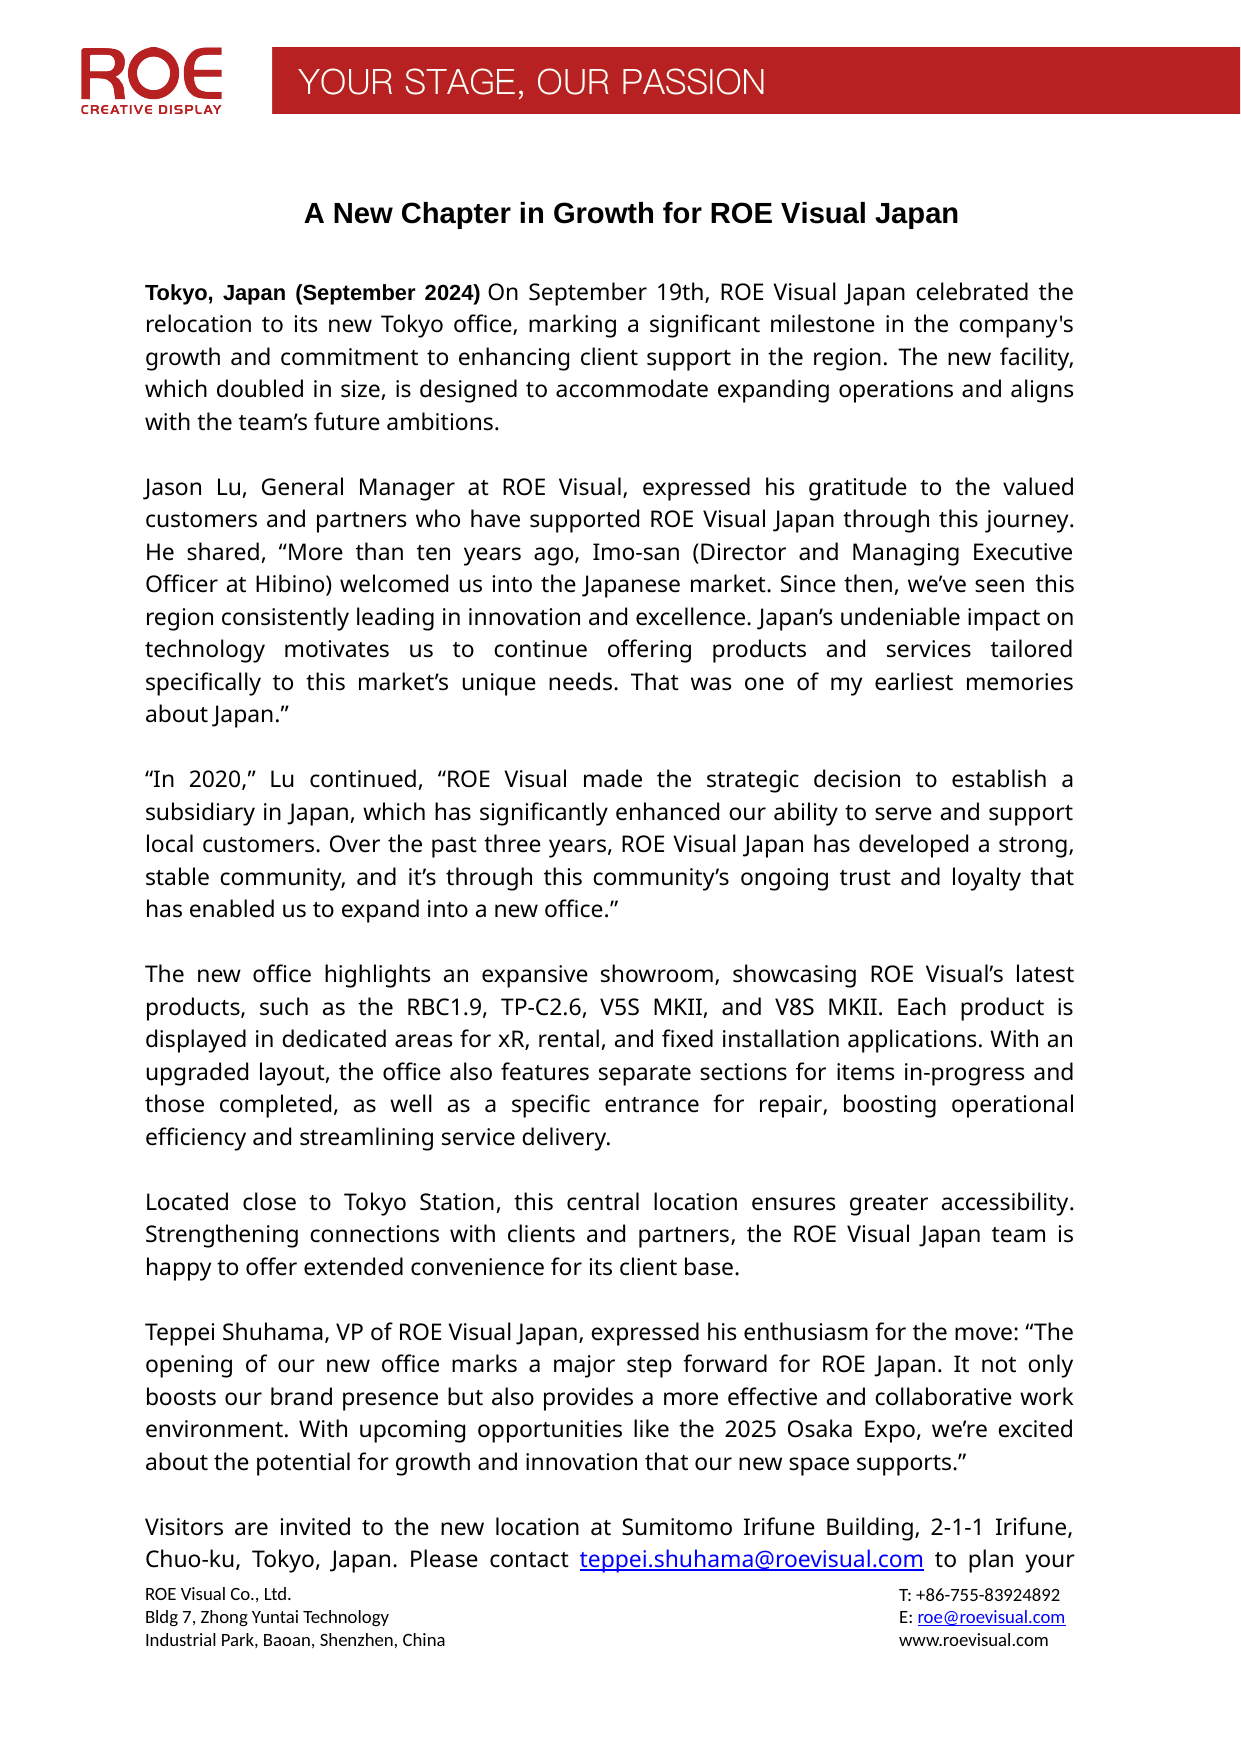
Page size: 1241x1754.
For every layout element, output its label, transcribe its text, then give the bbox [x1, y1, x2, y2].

text A New Chapter in Growth for ROE Visual Japan [188, 181, 1075, 246]
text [145, 1510, 1075, 1575]
text Located close to Tokyo Station, this central location ensures greater accessibility. Strengthening connections with clients and partners, the ROE Visual Japan team is happy to offer extended convenience for its client base. [145, 1185, 1075, 1282]
text The new office highlights an expansive showroom, showcasing ROE Visual’s latest products, such as the RBC1.9, TP-C2.6, V5S MKII, and V8S MKII. Each product is displayed in dedicated areas for xR, rental, and fixed installation applications. With an upgraded layout, the office also features separate sections for items in-progress and those completed, as well as a specific entrance for repair, boosting operational efficiency and streamlining service delivery. [145, 957, 1075, 1152]
picture [81, 47, 1241, 114]
text Jason Lu, General Manager at ROE Visual, expressed his gratitude to the valued customers and partners who have supported ROE Visual Japan through this journey. He shared, “More than ten years ago, Imo-san (Director and Managing Executive Officer at Hibino) welcomed us into the Japanese market. Since then, we’ve seen this region consistently leading in innovation and excellence. Japan’s undeniable impact on technology motivates us to continue offering products and services tailored specifically to this market’s unique needs. That was one of my earliest memories about Japan.” [145, 470, 1075, 730]
text Tokyo, Japan (September 2024) On September 19th, ROE Visual Japan celebrated the relocation to its new Tokyo office, marking a significant milestone in the company's growth and commitment to enhancing client support in the region. The new facility, which doubled in size, is designed to accommodate expanding operations and aligns with the team’s future ambitions. [145, 275, 1075, 437]
text “In 2020,” Lu continued, “ROE Visual made the strategic decision to establish a subsidiary in Japan, which has significantly enhanced our ability to serve and support local customers. Over the past three years, ROE Visual Japan has developed a strong, stable community, and it’s through this community’s ongoing trust and loyalty that has enabled us to expand into a new office.” [145, 762, 1075, 925]
text Teppei Shuhama, VP of ROE Visual Japan, expressed his enthusiasm for the move: “The opening of our new office marks a major step forward for ROE Japan. It not only boosts our brand presence but also provides a more effective and collaborative work environment. With upcoming opportunities like the 2025 Osaka Expo, we’re excited about the potential for growth and innovation that our new space supports.” [145, 1315, 1075, 1477]
